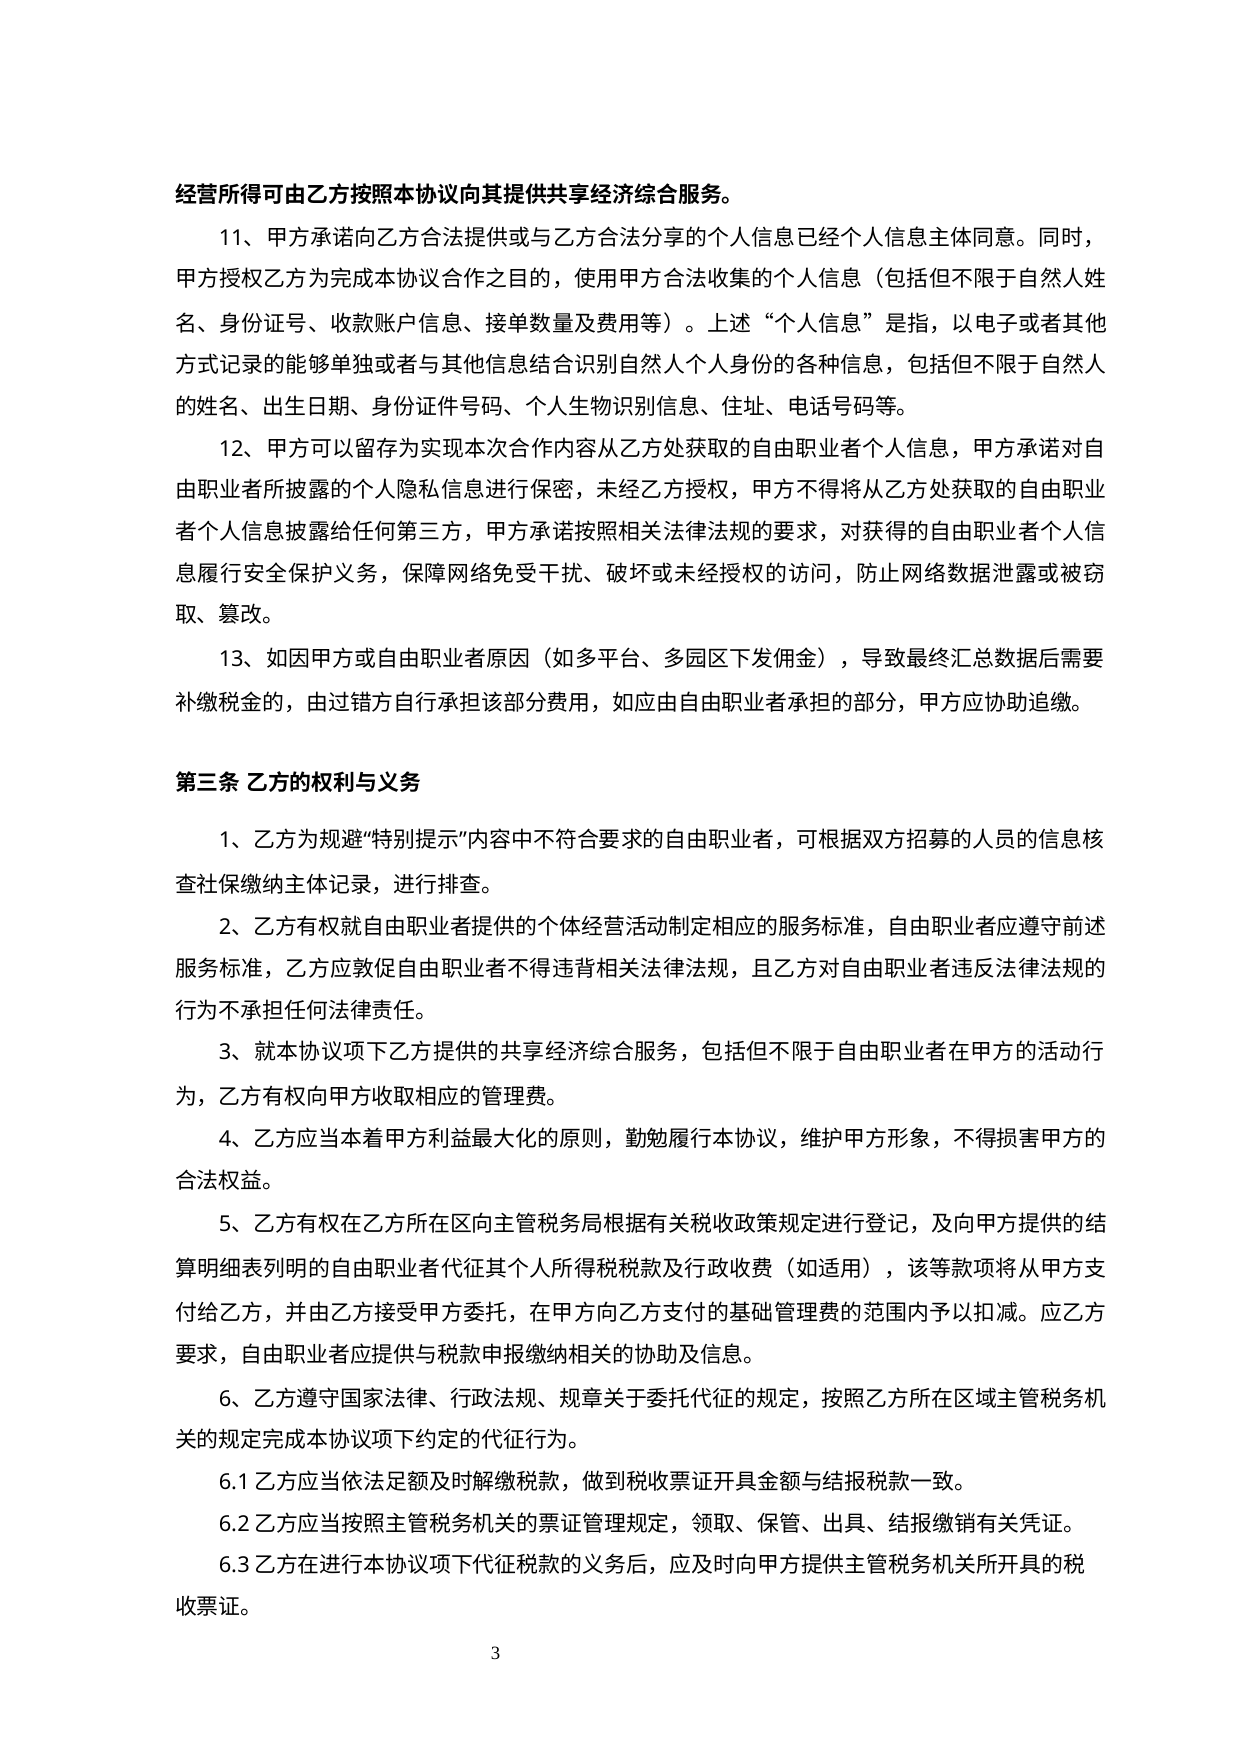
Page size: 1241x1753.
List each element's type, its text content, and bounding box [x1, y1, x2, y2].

text 第三条 乙方的权利与义务 [175, 767, 1107, 797]
text 3、就本协议项下乙方提供的共享经济综合服务，包括但不限于自由职业者在甲方的活动行为，乙方有权向甲方收取相应的管理费。 [175, 1036, 1107, 1110]
text 6.1乙方应当依法足额及时解缴税款，做到税收票证开具金额与结报税款一致。 [175, 1466, 1107, 1496]
text 11、甲方承诺向乙方合法提供或与乙方合法分享的个人信息已经个人信息主体同意。同时，甲方授权乙方为完成本协议合作之目的，使用甲方合法收集的个人信息（包括但不限于自然人姓名、身份证号、收款账户信息、接单数量及费用等）。上述“个人信息”是指，以电子或者其他方式记录的能够单独或者与其他信息结合识别自然人个人身份的各种信息，包括但不限于自然人的姓名、出生日期、身份证件号码、个人生物识别信息、住址、电话号码等。 [175, 222, 1107, 421]
text 12、甲方可以留存为实现本次合作内容从乙方处获取的自由职业者个人信息，甲方承诺对自由职业者所披露的个人隐私信息进行保密，未经乙方授权，甲方不得将从乙方处获取的自由职业者个人信息披露给任何第三方，甲方承诺按照相关法律法规的要求，对获得的自由职业者个人信息履行安全保护义务，保障网络免受干扰、破坏或未经授权的访问，防止网络数据泄露或被窃取、篡改。 [175, 433, 1107, 629]
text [175, 177, 1107, 209]
text 6.2乙方应当按照主管税务机关的票证管理规定，领取、保管、出具、结报缴销有关凭证。 [175, 1507, 1107, 1537]
text 2、乙方有权就自由职业者提供的个体经营活动制定相应的服务标准，自由职业者应遵守前述服务标准，乙方应敦促自由职业者不得违背相关法律法规，且乙方对自由职业者违反法律法规的行为不承担任何法律责任。 [175, 911, 1107, 1024]
text 13、如因甲方或自由职业者原因（如多平台、多园区下发佣金），导致最终汇总数据后需要补缴税金的，由过错方自行承担该部分费用，如应由自由职业者承担的部分，甲方应协助追缴。 [175, 641, 1107, 717]
text 6.3乙方在进行本协议项下代征税款的义务后，应及时向甲方提供主管税务机关所开具的税收票证。 [175, 1549, 1107, 1621]
text 1、乙方为规避“特别提示”内容中不符合要求的自由职业者，可根据双方招募的人员的信息核查社保缴纳主体记录，进行排查。 [175, 824, 1107, 898]
text 6、乙方遵守国家法律、行政法规、规章关于委托代征的规定，按照乙方所在区域主管税务机关的规定完成本协议项下约定的代征行为。 [175, 1381, 1107, 1454]
text 5、乙方有权在乙方所在区向主管税务局根据有关税收政策规定进行登记，及向甲方提供的结算明细表列明的自由职业者代征其个人所得税税款及行政收费（如适用），该等款项将从甲方支付给乙方，并由乙方接受甲方委托，在甲方向乙方支付的基础管理费的范围内予以扣减。应乙方要求，自由职业者应提供与税款申报缴纳相关的协助及信息。 [175, 1206, 1107, 1369]
text 4、乙方应当本着甲方利益最大化的原则，勤勉履行本协议，维护甲方形象，不得损害甲方的合法权益。 [175, 1123, 1107, 1194]
